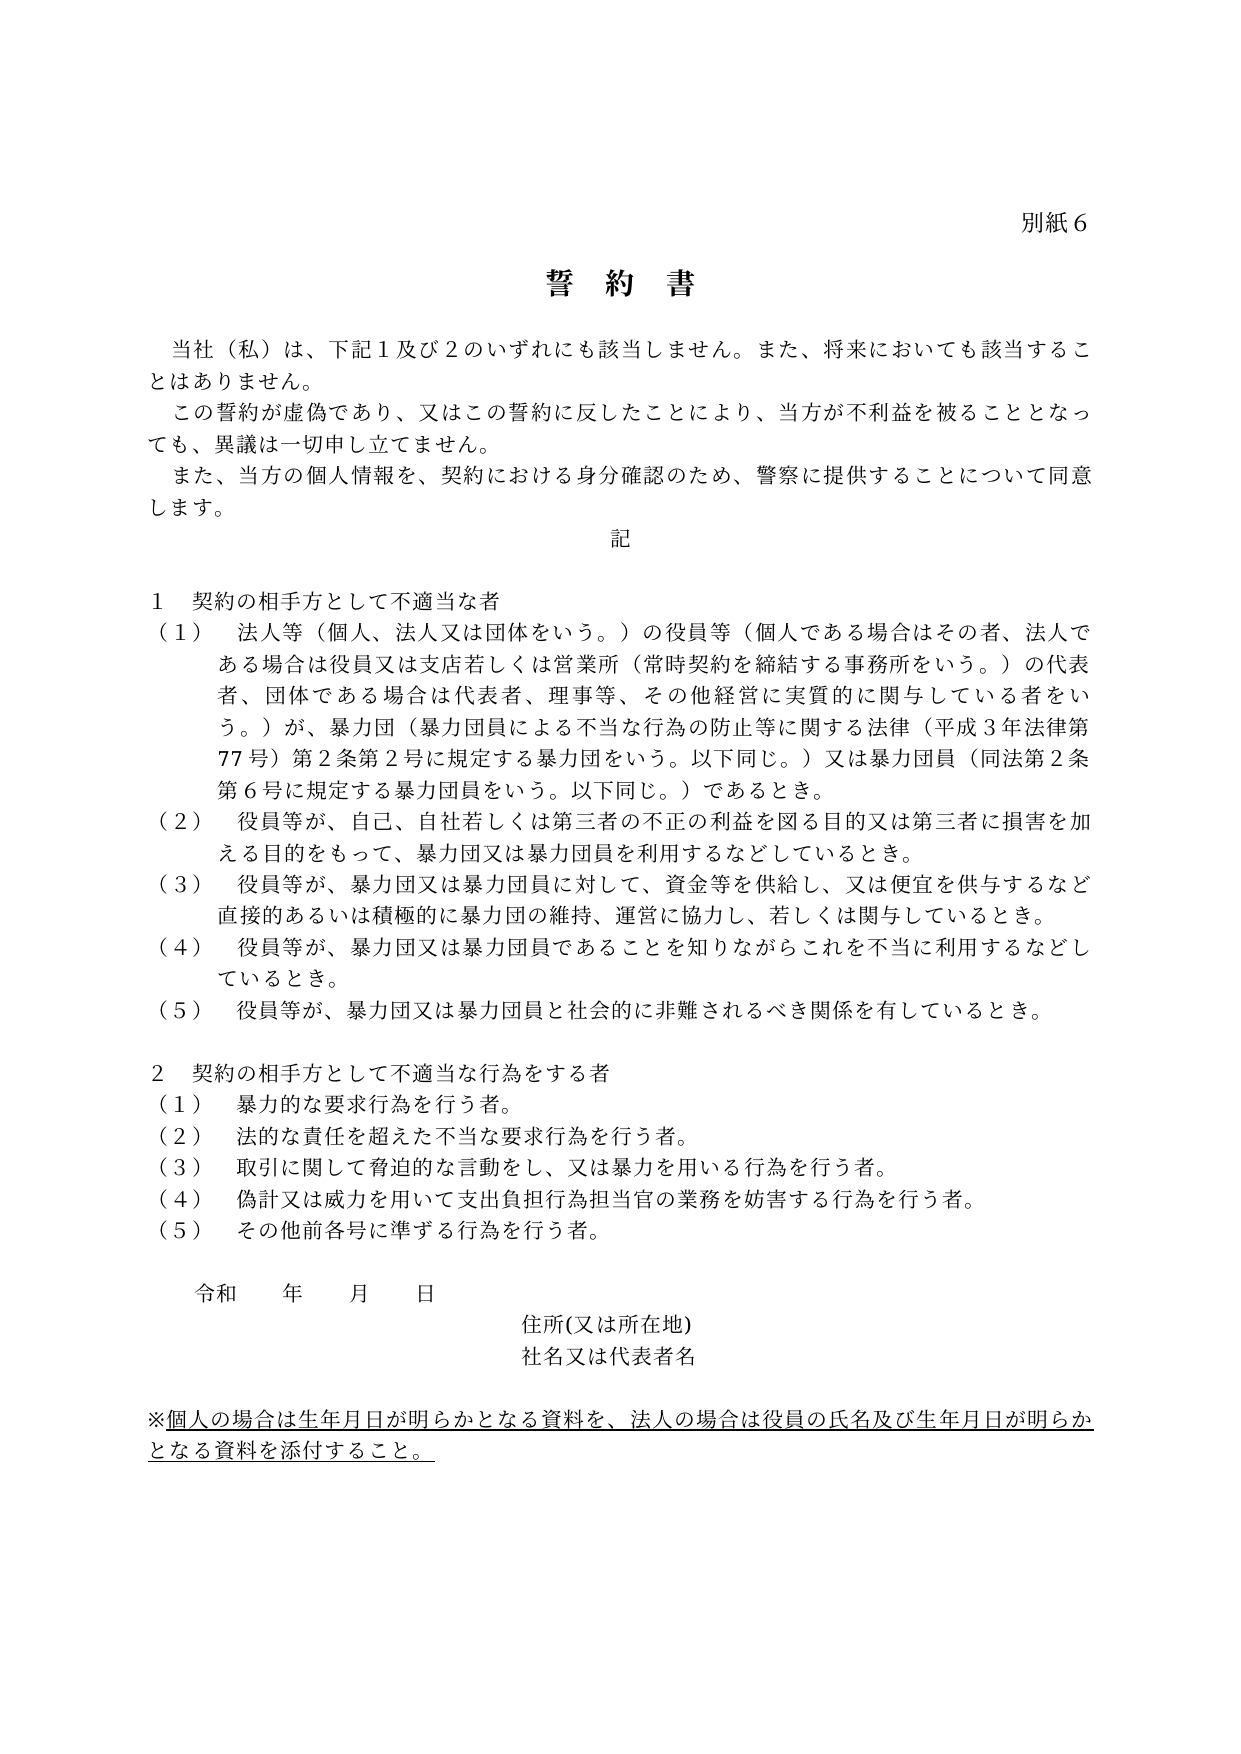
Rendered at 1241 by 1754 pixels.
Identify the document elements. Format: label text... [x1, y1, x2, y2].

text （２） 役員等が、自己、自社若しくは第三者の不正の利益を図る目的又は第三者に損害を加える目的をもって、暴力団又は暴力団員を利用するなどしているとき。 [148, 804, 1092, 867]
text 令和 年 月 日 [148, 1276, 1092, 1308]
text ※個人の場合は生年月日が明らかとなる資料を、法人の場合は役員の氏名及び生年月日が明らかとなる資料を添付すること。 [148, 1402, 1092, 1465]
text （１） 暴力的な要求行為を行う者。 [148, 1088, 1092, 1119]
text （３） 取引に関して脅迫的な言動をし、又は暴力を用いる行為を行う者。 [148, 1151, 1092, 1182]
text １ 契約の相手方として不適当な者 [148, 584, 1092, 616]
text （４） 偽計又は威力を用いて支出負担行為担当官の業務を妨害する行為を行う者。 [148, 1182, 1092, 1213]
text 当社（私）は、下記１及び２のいずれにも該当しません。また、将来においても該当することはありません。 [148, 333, 1092, 396]
text 別紙６ [148, 207, 1092, 238]
text また、当方の個人情報を、契約における身分確認のため、警察に提供することについて同意します。 [148, 458, 1092, 521]
text この誓約が虚偽であり、又はこの誓約に反したことにより、当方が不利益を被ることとなっても、異議は一切申し立てません。 [148, 396, 1092, 458]
text ２ 契約の相手方として不適当な行為をする者 [148, 1056, 1092, 1088]
text （５） 役員等が、暴力団又は暴力団員と社会的に非難されるべき関係を有しているとき。 [148, 993, 1092, 1025]
text （５） その他前各号に準ずる行為を行う者。 [148, 1213, 1092, 1245]
text 社名又は代表者名 [148, 1339, 1092, 1371]
text （４） 役員等が、暴力団又は暴力団員であることを知りながらこれを不当に利用するなどしているとき。 [148, 930, 1092, 993]
text （１） 法人等（個人、法人又は団体をいう。）の役員等（個人である場合はその者、法人である場合は役員又は支店若しくは営業所（常時契約を締結する事務所をいう。）の代表者、団体である場合は代表者、理事等、その他経営に実質的に関与している者をいう。）が、暴力団（暴力団員による不当な行為の防止等に関する法律（平成３年法律第77号）第２条第２号に規定する暴力団をいう。以下同じ。）又は暴力団員（同法第２条第６号に規定する暴力団員をいう。以下同じ。）であるとき。 [148, 616, 1092, 804]
text 誓 約 書 [148, 270, 1092, 301]
text 住所(又は所在地) [148, 1308, 1092, 1339]
text 記 [148, 521, 1092, 553]
text （２） 法的な責任を超えた不当な要求行為を行う者。 [148, 1119, 1092, 1151]
text （３） 役員等が、暴力団又は暴力団員に対して、資金等を供給し、又は便宜を供与するなど直接的あるいは積極的に暴力団の維持、運営に協力し、若しくは関与しているとき。 [148, 867, 1092, 930]
